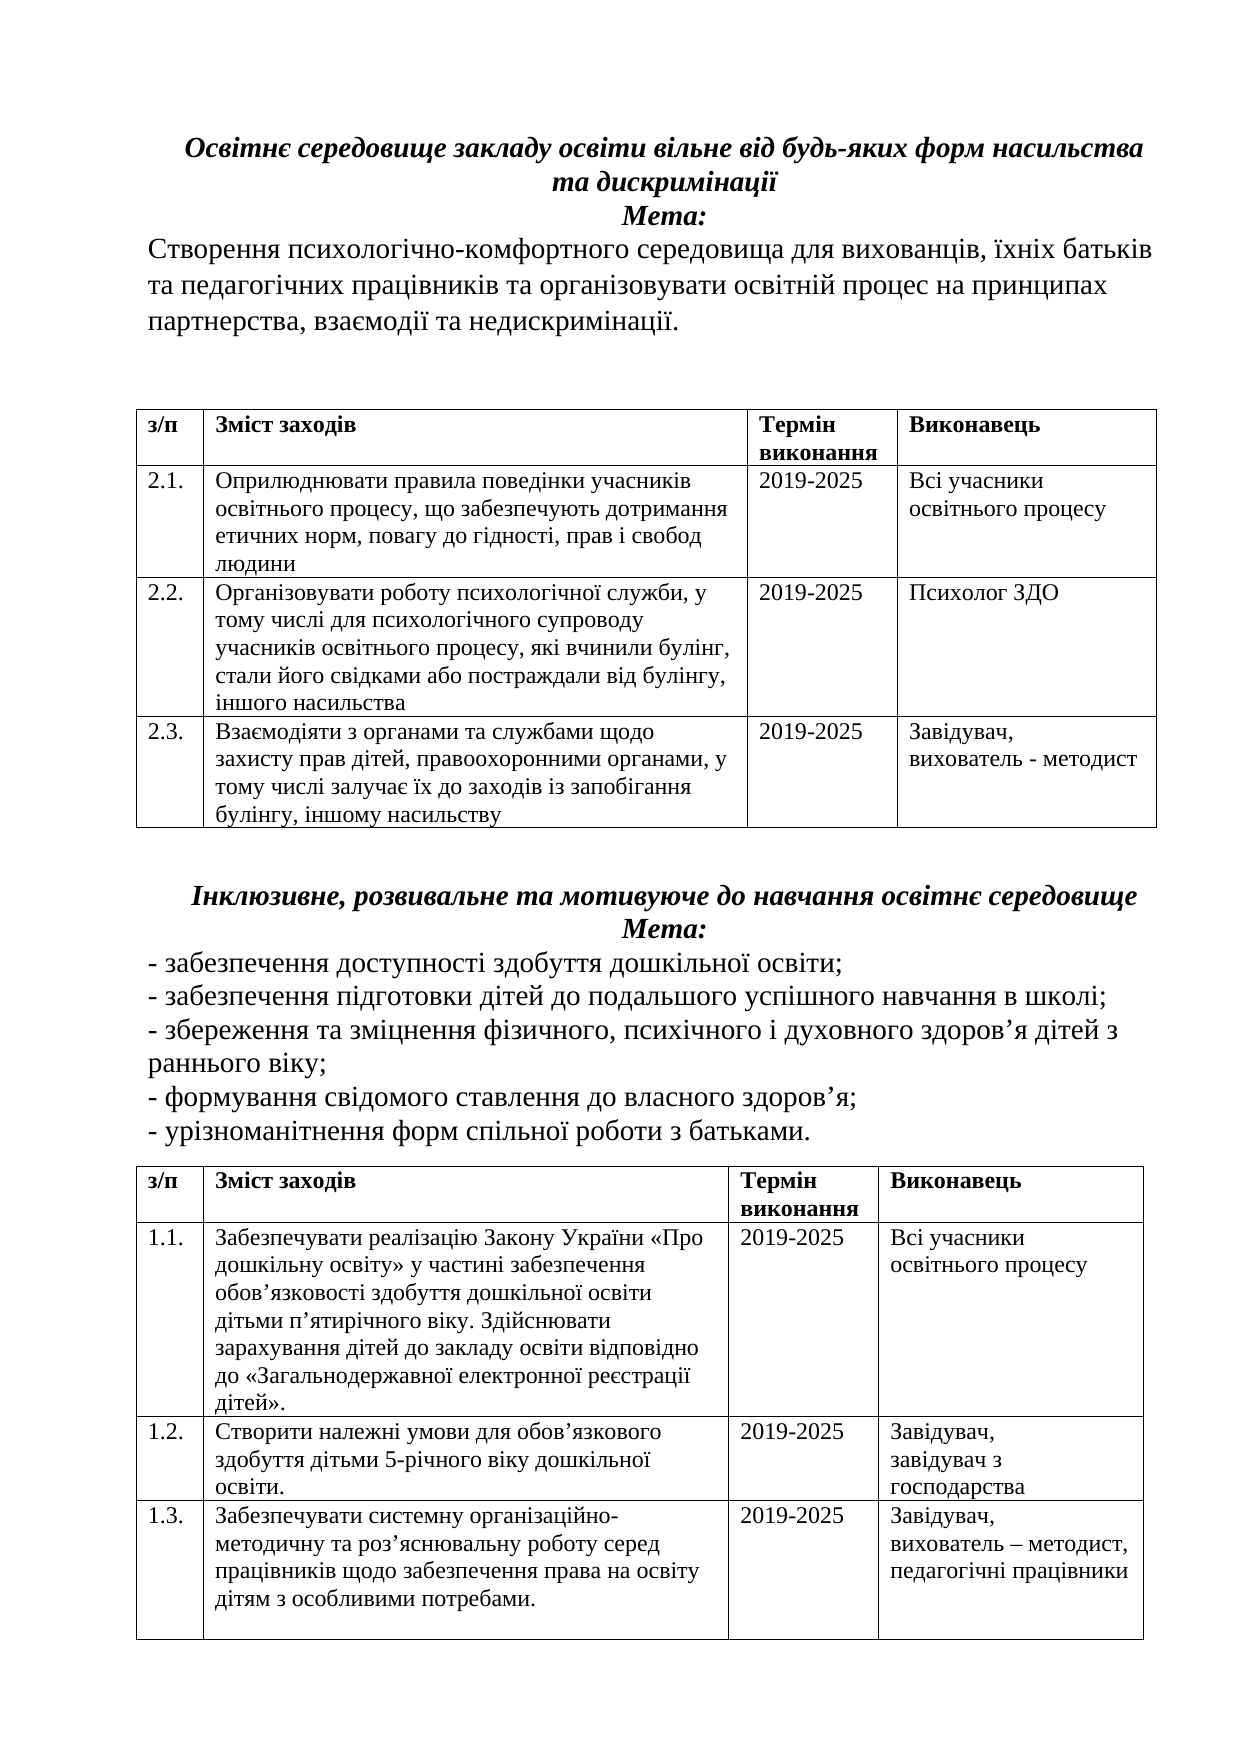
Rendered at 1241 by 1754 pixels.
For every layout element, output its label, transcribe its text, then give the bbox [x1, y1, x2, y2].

table_cell 1.3. [137, 1501, 203, 1639]
text - урізноманітнення форм спільної роботи з батьками. [148, 1113, 1181, 1146]
table_cell 1.1. [137, 1223, 203, 1416]
table_cell Завідувач, вихователь - методист [898, 717, 1156, 827]
table_cell 2019-2025 [748, 466, 897, 577]
table_header Зміст заходів [204, 410, 747, 465]
table_header Виконавець [898, 410, 1156, 465]
table_cell Оприлюднювати правила поведінки учасників освітнього процесу, що забезпечують дотримання етичних норм, повагу до гідності, прав і свобод людини [204, 466, 747, 577]
table_header з/п [137, 1167, 203, 1222]
table_header Зміст заходів [204, 1167, 728, 1222]
table_cell Взаємодіяти з органами та службами щодо захисту прав дітей, правоохоронними органами, у тому числі залучає їх до заходів із запобігання булінгу, іншому насильству [204, 717, 747, 827]
table_cell 2019-2025 [729, 1417, 878, 1500]
text - збереження та зміцнення фізичного, психічного і духовного здоров’я дітей з раннього віку; [148, 1012, 1181, 1079]
text Мета: [148, 198, 1181, 231]
table_cell 2.3. [137, 717, 203, 827]
table_cell Психолог ЗДО [898, 578, 1156, 716]
text - формування свідомого ставлення до власного здоров’я; [148, 1079, 1181, 1113]
table_cell Всі учасники освітнього процесу [898, 466, 1156, 577]
table_cell Завідувач, вихователь – методист, педагогічні працівники [879, 1501, 1143, 1639]
table_cell 2.1. [137, 466, 203, 577]
table_cell Всі учасники освітнього процесу [879, 1223, 1143, 1416]
table_cell Завідувач, завідувач з господарства [879, 1417, 1143, 1500]
table_cell 2.2. [137, 578, 203, 716]
text Інклюзивне, розвивальне та мотивуюче до навчання освітнє середовище [148, 878, 1181, 911]
table_cell 2019-2025 [748, 717, 897, 827]
table_header Термін виконання [729, 1167, 878, 1222]
table_header Термін виконання [748, 410, 897, 465]
text - забезпечення підготовки дітей до подальшого успішного навчання в школі; [148, 978, 1181, 1012]
table_cell Забезпечувати реалізацію Закону України «Про дошкільну освіту» у частині забезпечення обов’язковості здобуття дошкільної освіти дітьми п’ятирічного віку. Здійснювати зарахування дітей до закладу освіти відповідно до «Загальнодержавної електронної реєстрації дітей». [204, 1223, 728, 1416]
table_cell 2019-2025 [748, 578, 897, 716]
text Створення психологічно-комфортного середовища для вихованців, їхніх батьків та педагогічних працівників та організовувати освітній процес на принципах партнерства, взаємодії та недискримінації. [148, 231, 1181, 337]
table_cell 2019-2025 [729, 1501, 878, 1639]
table_cell Створити належні умови для обов’язкового здобуття дітьми 5-річного віку дошкільної освіти. [204, 1417, 728, 1500]
text Освітнє середовище закладу освіти вільне від будь-яких форм насильства [148, 131, 1181, 164]
table_cell Організовувати роботу психологічної служби, у тому числі для психологічного супроводу учасників освітнього процесу, які вчинили булінг, стали його свідками або постраждали від булінгу, іншого насильства [204, 578, 747, 716]
table_header з/п [137, 410, 203, 465]
text та дискримінації [148, 164, 1181, 198]
table_cell 2019-2025 [729, 1223, 878, 1416]
table_cell Забезпечувати системну організаційно-методичну та роз’яснювальну роботу серед працівників щодо забезпечення права на освіту дітям з особливими потребами. [204, 1501, 728, 1639]
text - забезпечення доступності здобуття дошкільної освіти; [148, 945, 1181, 978]
text Мета: [148, 911, 1181, 945]
table_header Виконавець [879, 1167, 1143, 1222]
table_cell 1.2. [137, 1417, 203, 1500]
